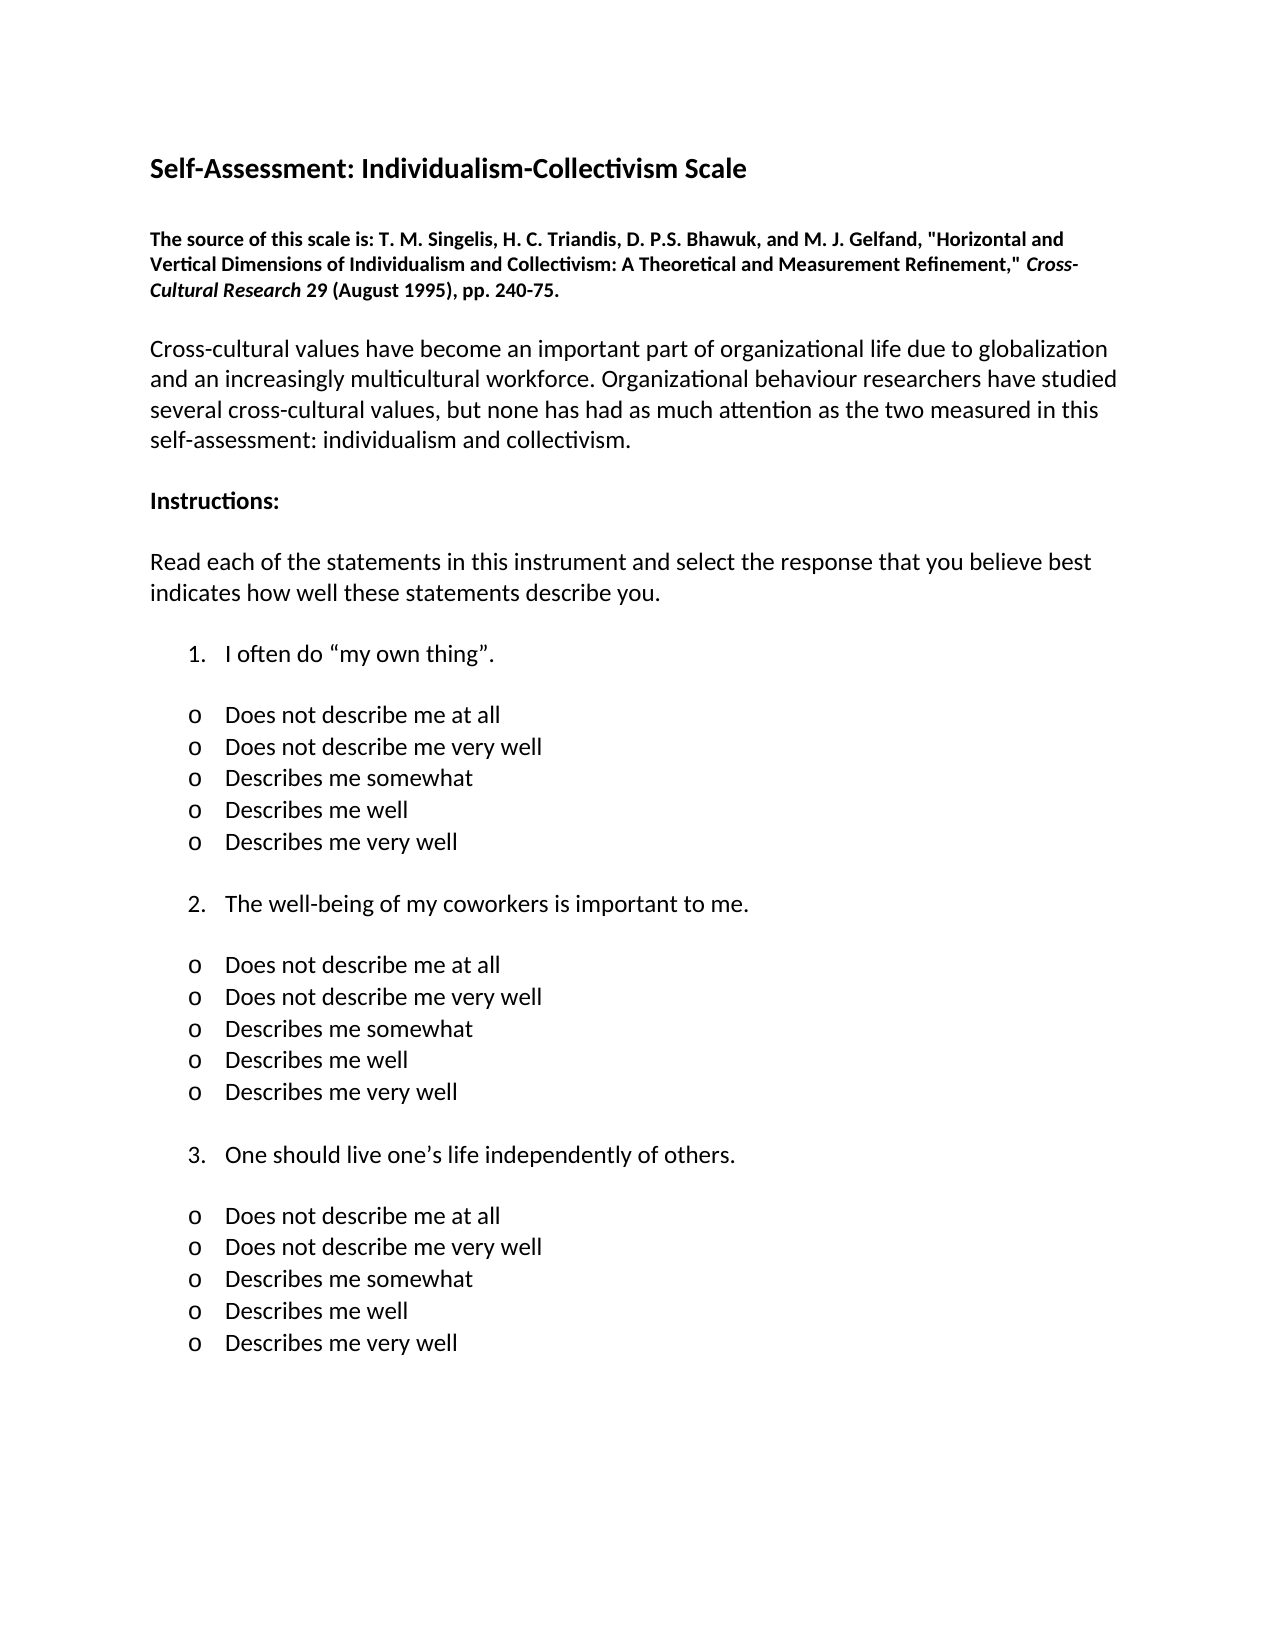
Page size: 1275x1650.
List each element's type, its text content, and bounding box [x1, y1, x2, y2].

list Describes me somewhat [187, 762, 1125, 794]
list Does not describe me very well [187, 731, 1125, 762]
list Describes me very well [187, 1076, 1125, 1108]
text The source of this scale is: T. M. Singelis, H. C. Triandis, D. P.S. Bhawuk, and M. J. Gelfand, "Horizontal and Vertical Dimensions of Individualism and Collectivism: A Theoretical and Measurement Refinement," Cross-Cultural Research 29 (August 1995), pp. 240-75. [150, 226, 1125, 302]
list The well-being of my coworkers is important to me. [187, 888, 1125, 919]
list Describes me well [187, 1295, 1125, 1327]
list Describes me somewhat [187, 1263, 1125, 1295]
list Does not describe me at all [187, 949, 1125, 981]
list Does not describe me at all [187, 1200, 1125, 1232]
list Describes me very well [187, 826, 1125, 858]
list Describes me well [187, 1045, 1125, 1076]
list Describes me somewhat [187, 1013, 1125, 1045]
list Does not describe me very well [187, 981, 1125, 1013]
list One should live one’s life independently of others. [187, 1139, 1125, 1169]
list Does not describe me very well [187, 1232, 1125, 1263]
list Describes me very well [187, 1327, 1125, 1359]
list Describes me well [187, 794, 1125, 826]
text Cross-cultural values have become an important part of organizational life due to globalization and an increasingly multicultural workforce. Organizational behaviour researchers have studied several cross-cultural values, but none has had as much attention as the two measured in this self-assessment: individualism and collectivism. [150, 333, 1125, 455]
text Self-Assessment: Individualism-Collectivism Scale [150, 150, 1125, 186]
list Does not describe me at all [187, 699, 1125, 731]
text Read each of the statements in this instrument and select the response that you believe best indicates how well these statements describe you. [150, 546, 1125, 607]
list I often do “my own thing”. [187, 638, 1125, 668]
text Instructions: [150, 485, 1125, 516]
